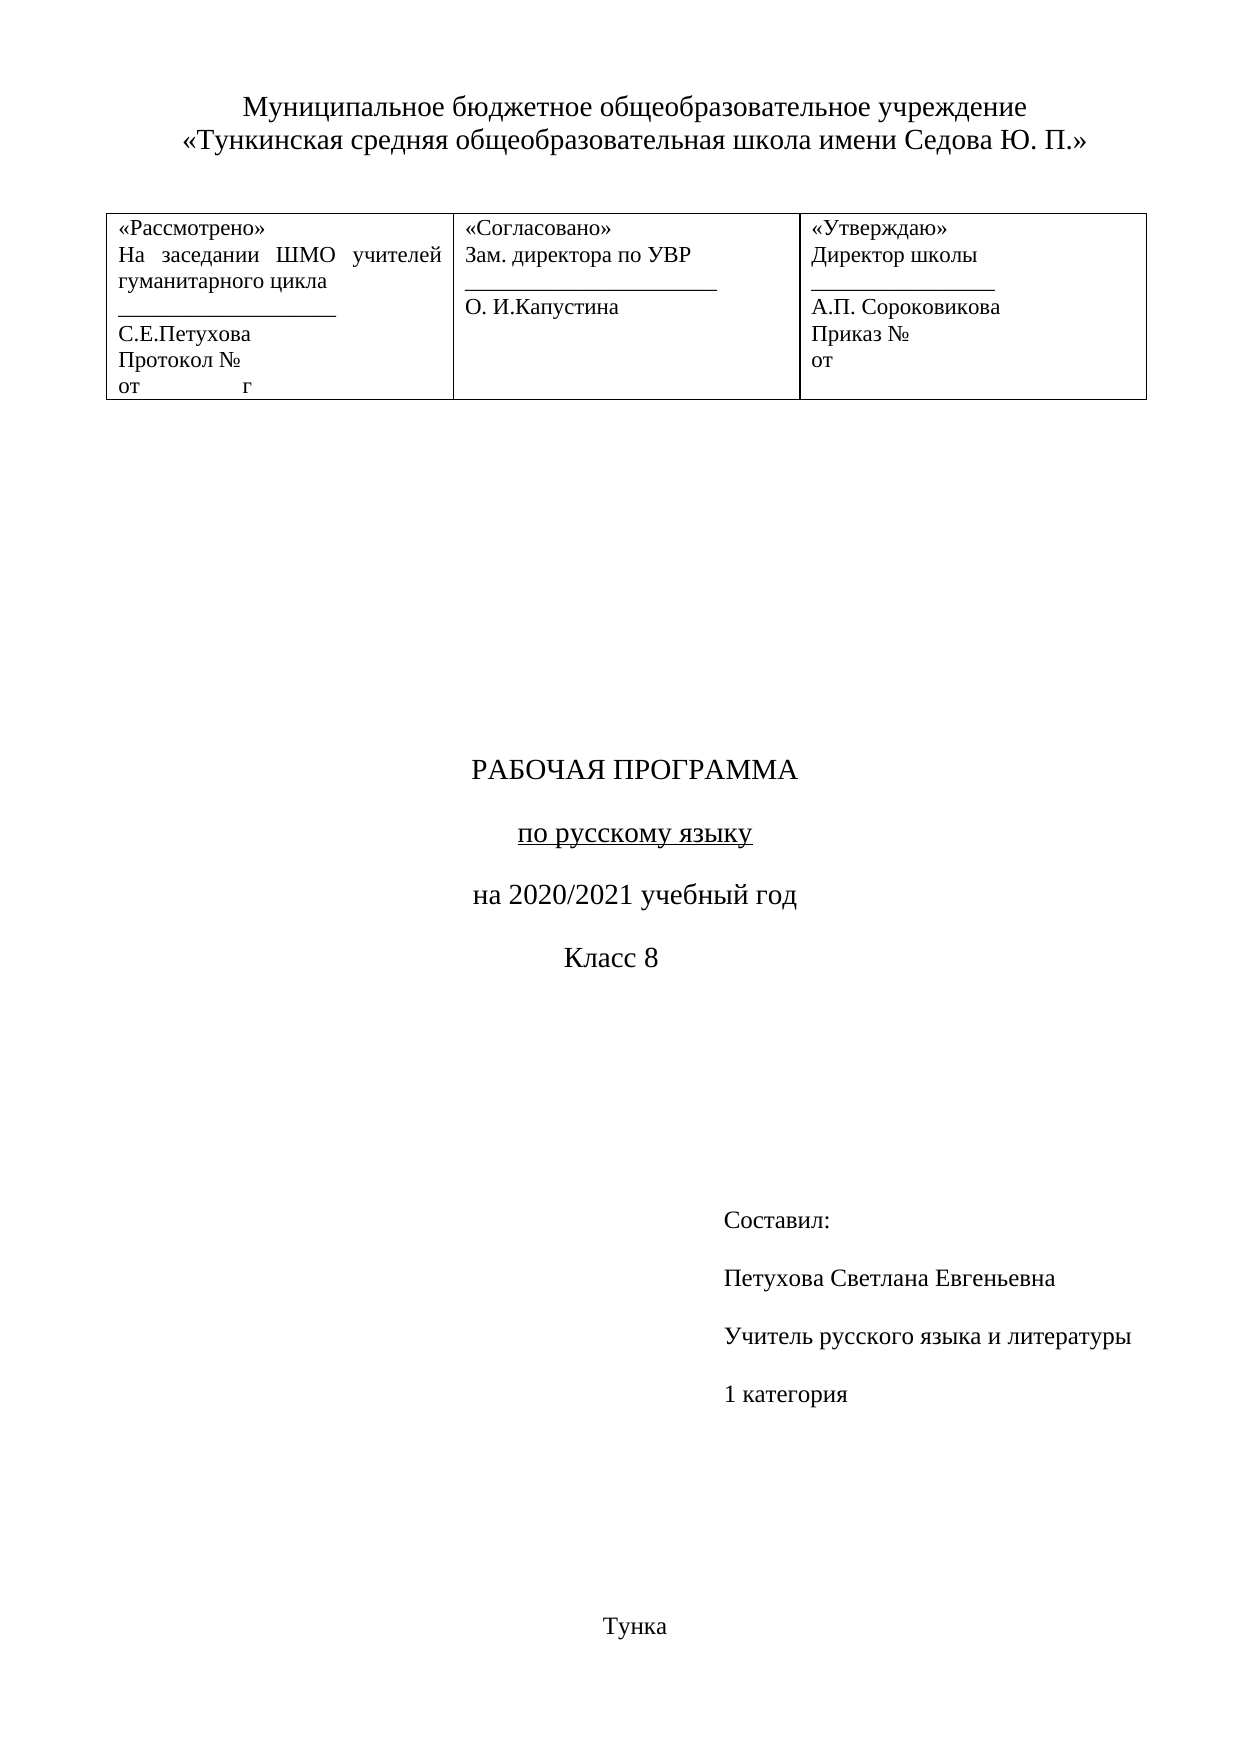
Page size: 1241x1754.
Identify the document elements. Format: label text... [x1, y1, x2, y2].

text Класс 8 [118, 940, 1152, 974]
text на 2020/2021 учебный год [118, 877, 1152, 911]
text Муниципальное бюджетное общеобразовательное учреждение [118, 89, 1152, 122]
text РАБОЧАЯ ПРОГРАММА [118, 752, 1152, 786]
text Учитель русского языка и литературы [723, 1321, 1152, 1350]
text Составил: [723, 1205, 1152, 1234]
text 1 категория [723, 1379, 1152, 1408]
text «Тункинская средняя общеобразовательная школа имени Седова Ю. П.» [118, 122, 1152, 156]
table_header «Рассмотрено» На заседании ШМО учителей гуманитарного цикла ___________________ С.Е.Петухова Протокол № от г [107, 214, 453, 399]
text Петухова Светлана Евгеньевна [723, 1263, 1152, 1292]
text Тунка [118, 1611, 1152, 1639]
text по русскому языку [118, 815, 1152, 848]
table_header «Согласовано» Зам. директора по УВР ______________________ О. И.Капустина [454, 214, 799, 399]
table_header «Утверждаю» Директор школы ________________ А.П. Сороковикова Приказ № от [801, 214, 1146, 399]
